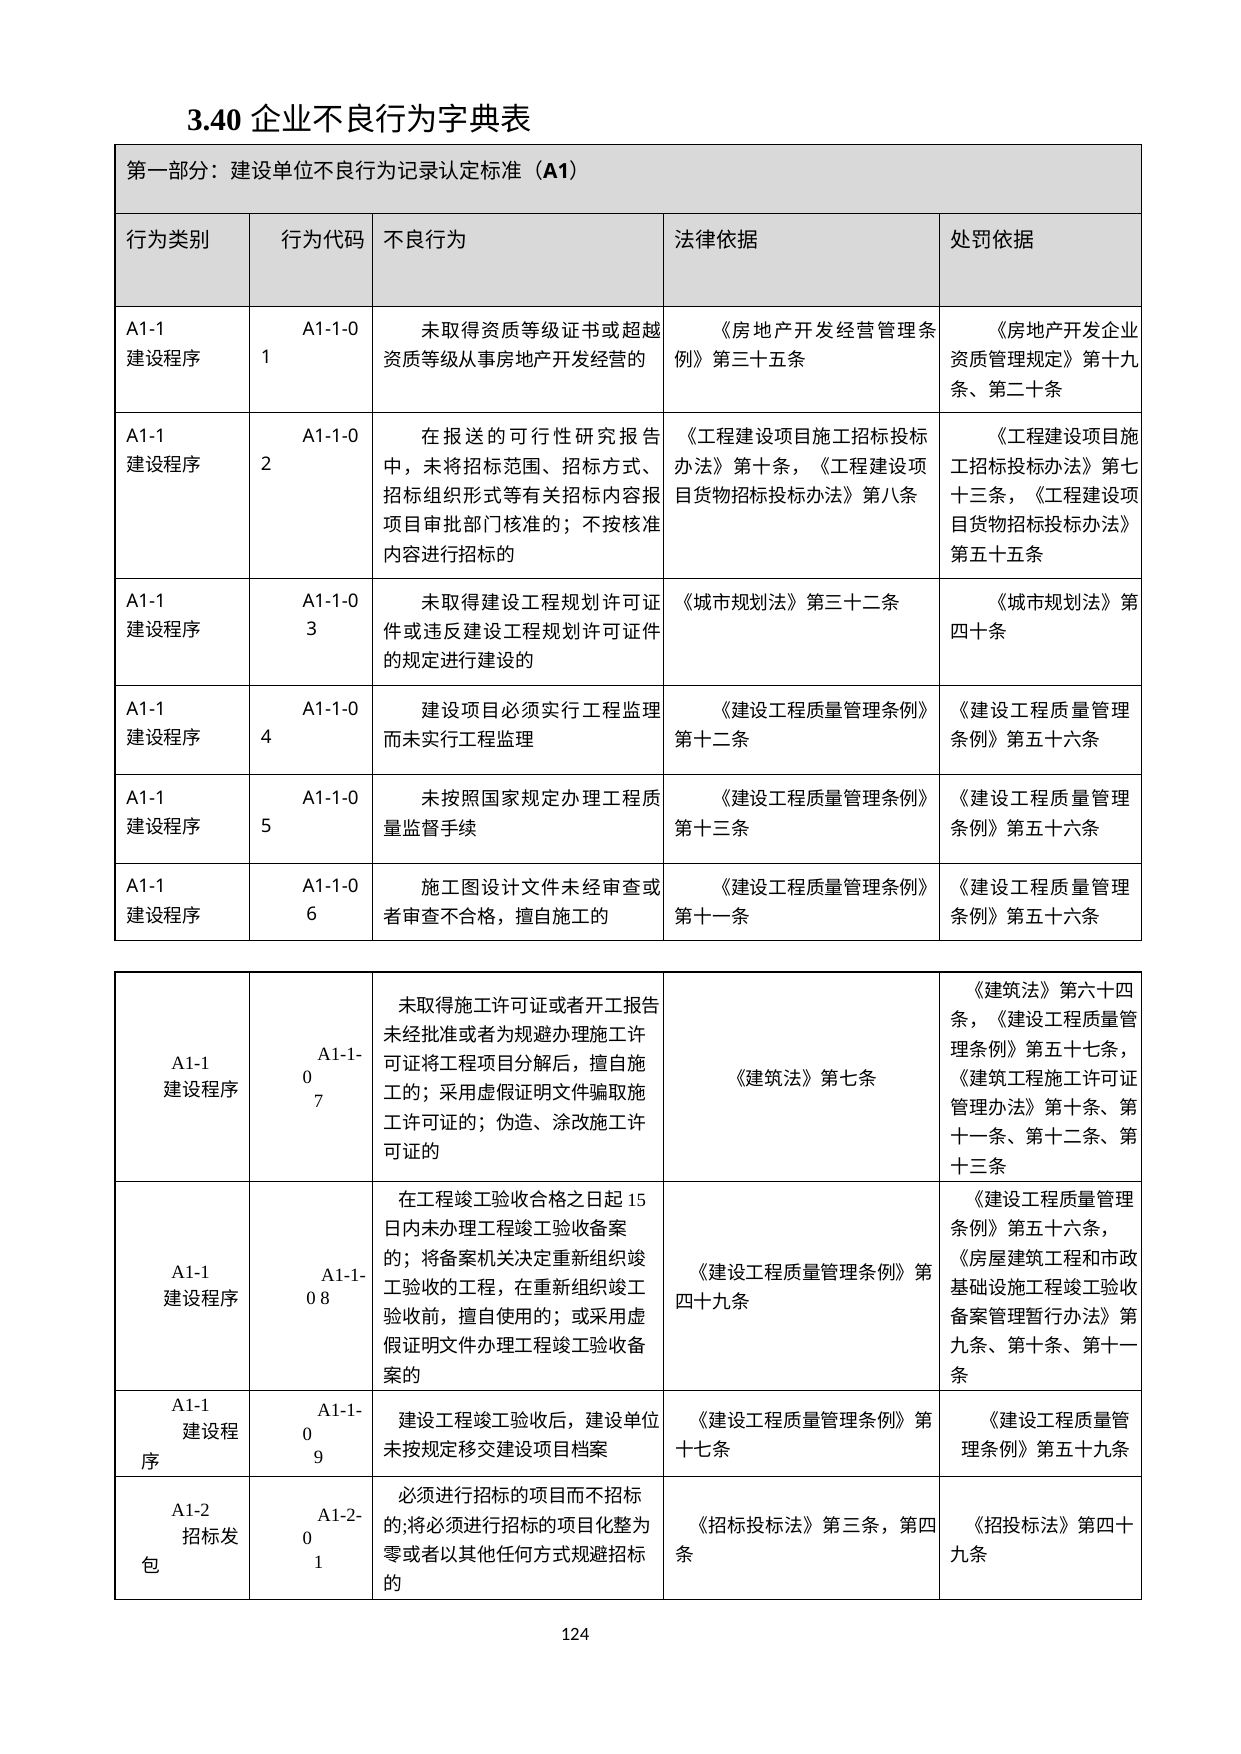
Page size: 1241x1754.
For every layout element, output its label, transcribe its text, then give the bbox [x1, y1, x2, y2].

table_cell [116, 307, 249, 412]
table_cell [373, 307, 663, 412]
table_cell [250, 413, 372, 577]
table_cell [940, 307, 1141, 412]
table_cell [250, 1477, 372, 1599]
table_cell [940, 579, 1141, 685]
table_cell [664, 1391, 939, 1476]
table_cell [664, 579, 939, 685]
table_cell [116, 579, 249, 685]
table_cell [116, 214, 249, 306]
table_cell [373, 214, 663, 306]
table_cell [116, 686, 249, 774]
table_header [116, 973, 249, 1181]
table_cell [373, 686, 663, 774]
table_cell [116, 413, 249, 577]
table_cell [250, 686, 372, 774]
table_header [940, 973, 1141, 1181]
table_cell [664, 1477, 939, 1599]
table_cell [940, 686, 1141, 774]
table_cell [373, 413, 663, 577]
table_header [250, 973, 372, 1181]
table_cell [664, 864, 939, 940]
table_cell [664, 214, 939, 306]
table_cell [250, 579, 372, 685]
subtitle 3.40 企业不良行为字典表 [187, 94, 1134, 140]
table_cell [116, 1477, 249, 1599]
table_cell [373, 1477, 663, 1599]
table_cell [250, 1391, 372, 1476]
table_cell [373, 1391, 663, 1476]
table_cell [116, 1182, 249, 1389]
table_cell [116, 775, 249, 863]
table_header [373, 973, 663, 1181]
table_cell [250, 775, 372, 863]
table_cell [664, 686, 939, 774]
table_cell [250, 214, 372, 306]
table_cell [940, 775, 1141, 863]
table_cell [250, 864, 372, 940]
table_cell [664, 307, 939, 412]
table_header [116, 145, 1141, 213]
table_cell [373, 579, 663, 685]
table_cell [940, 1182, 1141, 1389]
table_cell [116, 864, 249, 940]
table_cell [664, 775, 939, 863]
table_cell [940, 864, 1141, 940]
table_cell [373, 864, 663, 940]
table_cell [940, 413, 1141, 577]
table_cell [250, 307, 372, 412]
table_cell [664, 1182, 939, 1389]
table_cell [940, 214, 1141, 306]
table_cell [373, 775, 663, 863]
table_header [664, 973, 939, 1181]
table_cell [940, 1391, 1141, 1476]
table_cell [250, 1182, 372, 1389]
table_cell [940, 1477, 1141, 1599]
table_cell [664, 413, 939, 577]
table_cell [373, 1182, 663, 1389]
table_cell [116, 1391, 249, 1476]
